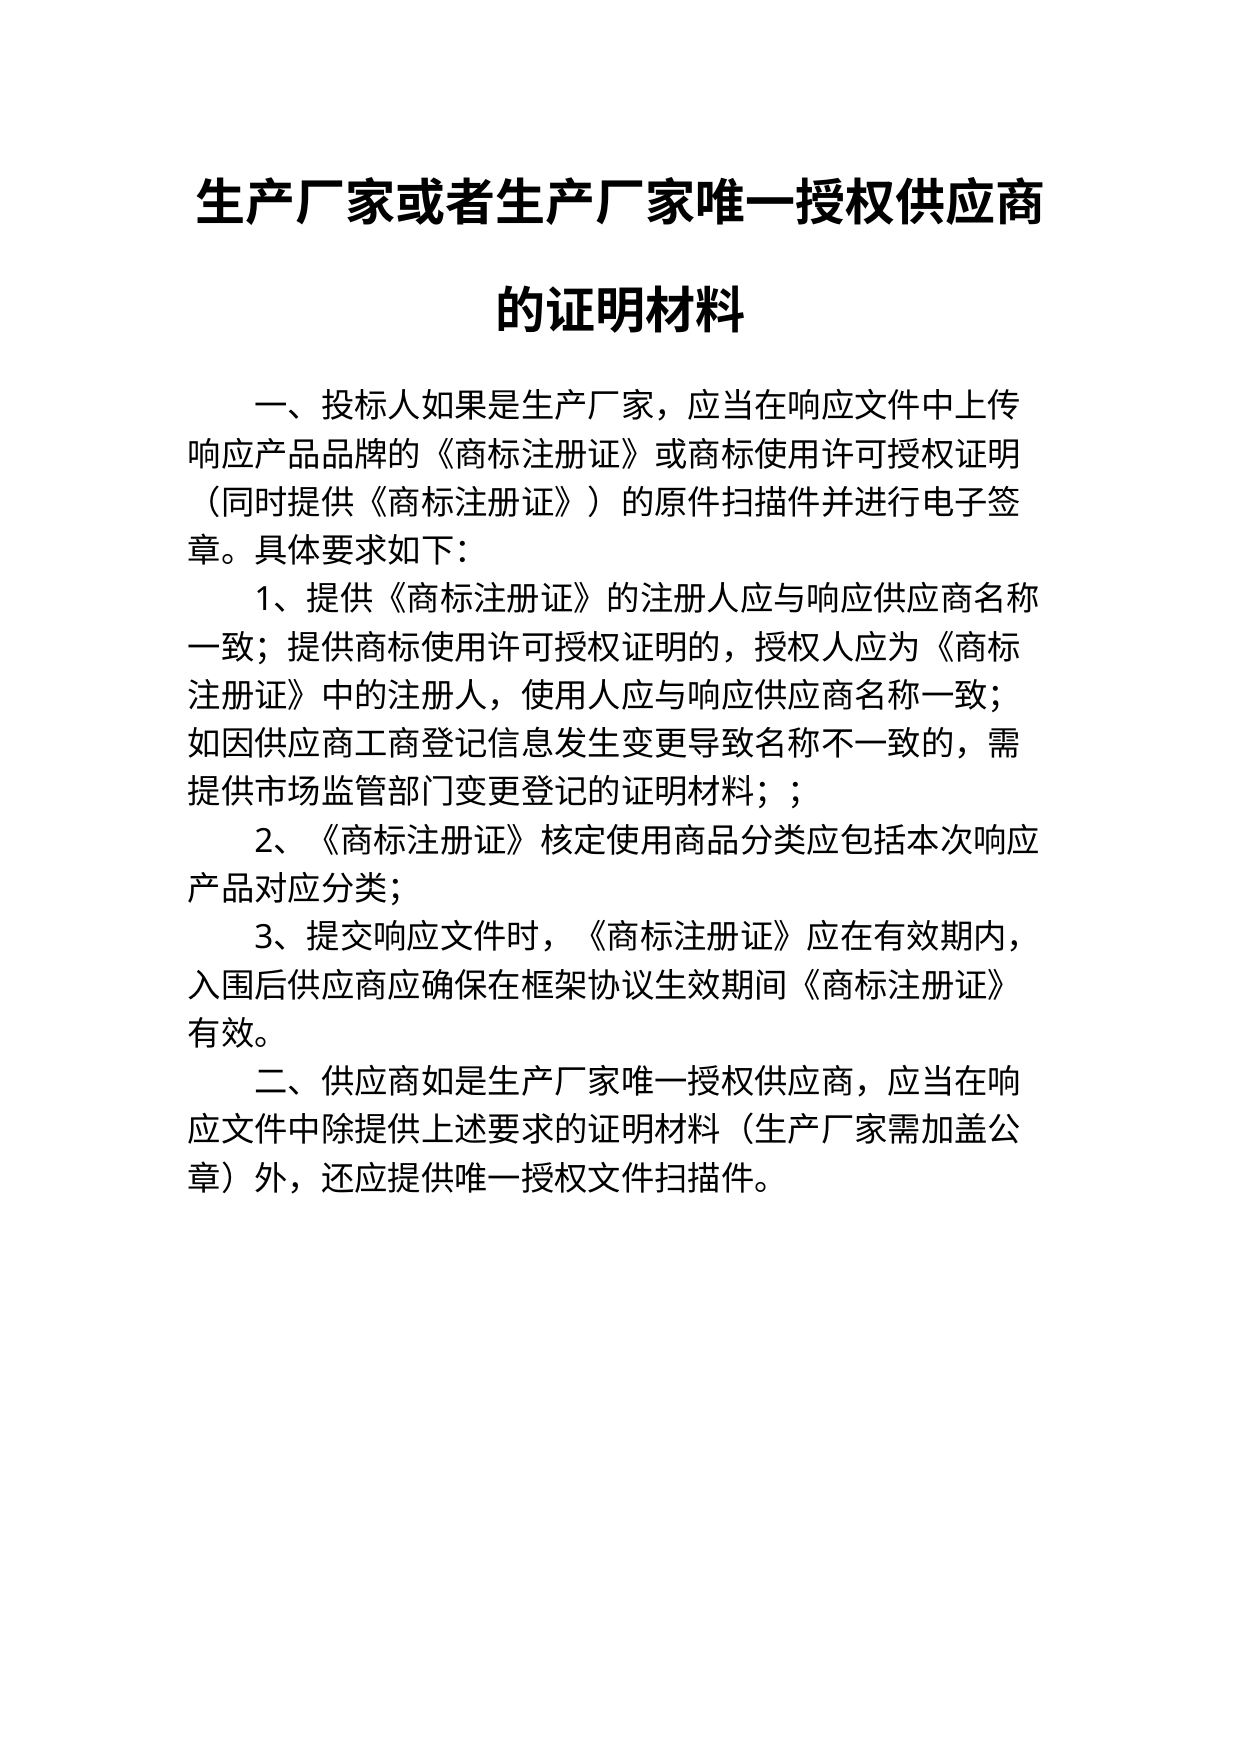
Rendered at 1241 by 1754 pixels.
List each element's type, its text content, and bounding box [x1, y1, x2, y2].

text 生产厂家或者生产厂家唯一授权供应商 [187, 162, 1053, 234]
text 二、供应商如是生产厂家唯一授权供应商，应当在响应文件中除提供上述要求的证明材料（生产厂家需加盖公章）外，还应提供唯一授权文件扫描件。 [187, 1055, 1053, 1199]
text 一、投标人如果是生产厂家，应当在响应文件中上传响应产品品牌的《商标注册证》或商标使用许可授权证明（同时提供《商标注册证》）的原件扫描件并进行电子签章。具体要求如下： [187, 379, 1053, 572]
text 2、《商标注册证》核定使用商品分类应包括本次响应产品对应分类； [187, 813, 1053, 910]
text 3、提交响应文件时，《商标注册证》应在有效期内，入围后供应商应确保在框架协议生效期间《商标注册证》有效。 [187, 910, 1053, 1055]
text 的证明材料 [187, 271, 1053, 343]
text 1、提供《商标注册证》的注册人应与响应供应商名称一致；提供商标使用许可授权证明的，授权人应为《商标注册证》中的注册人，使用人应与响应供应商名称一致；如因供应商工商登记信息发生变更导致名称不一致的，需提供市场监管部门变更登记的证明材料；； [187, 572, 1053, 813]
